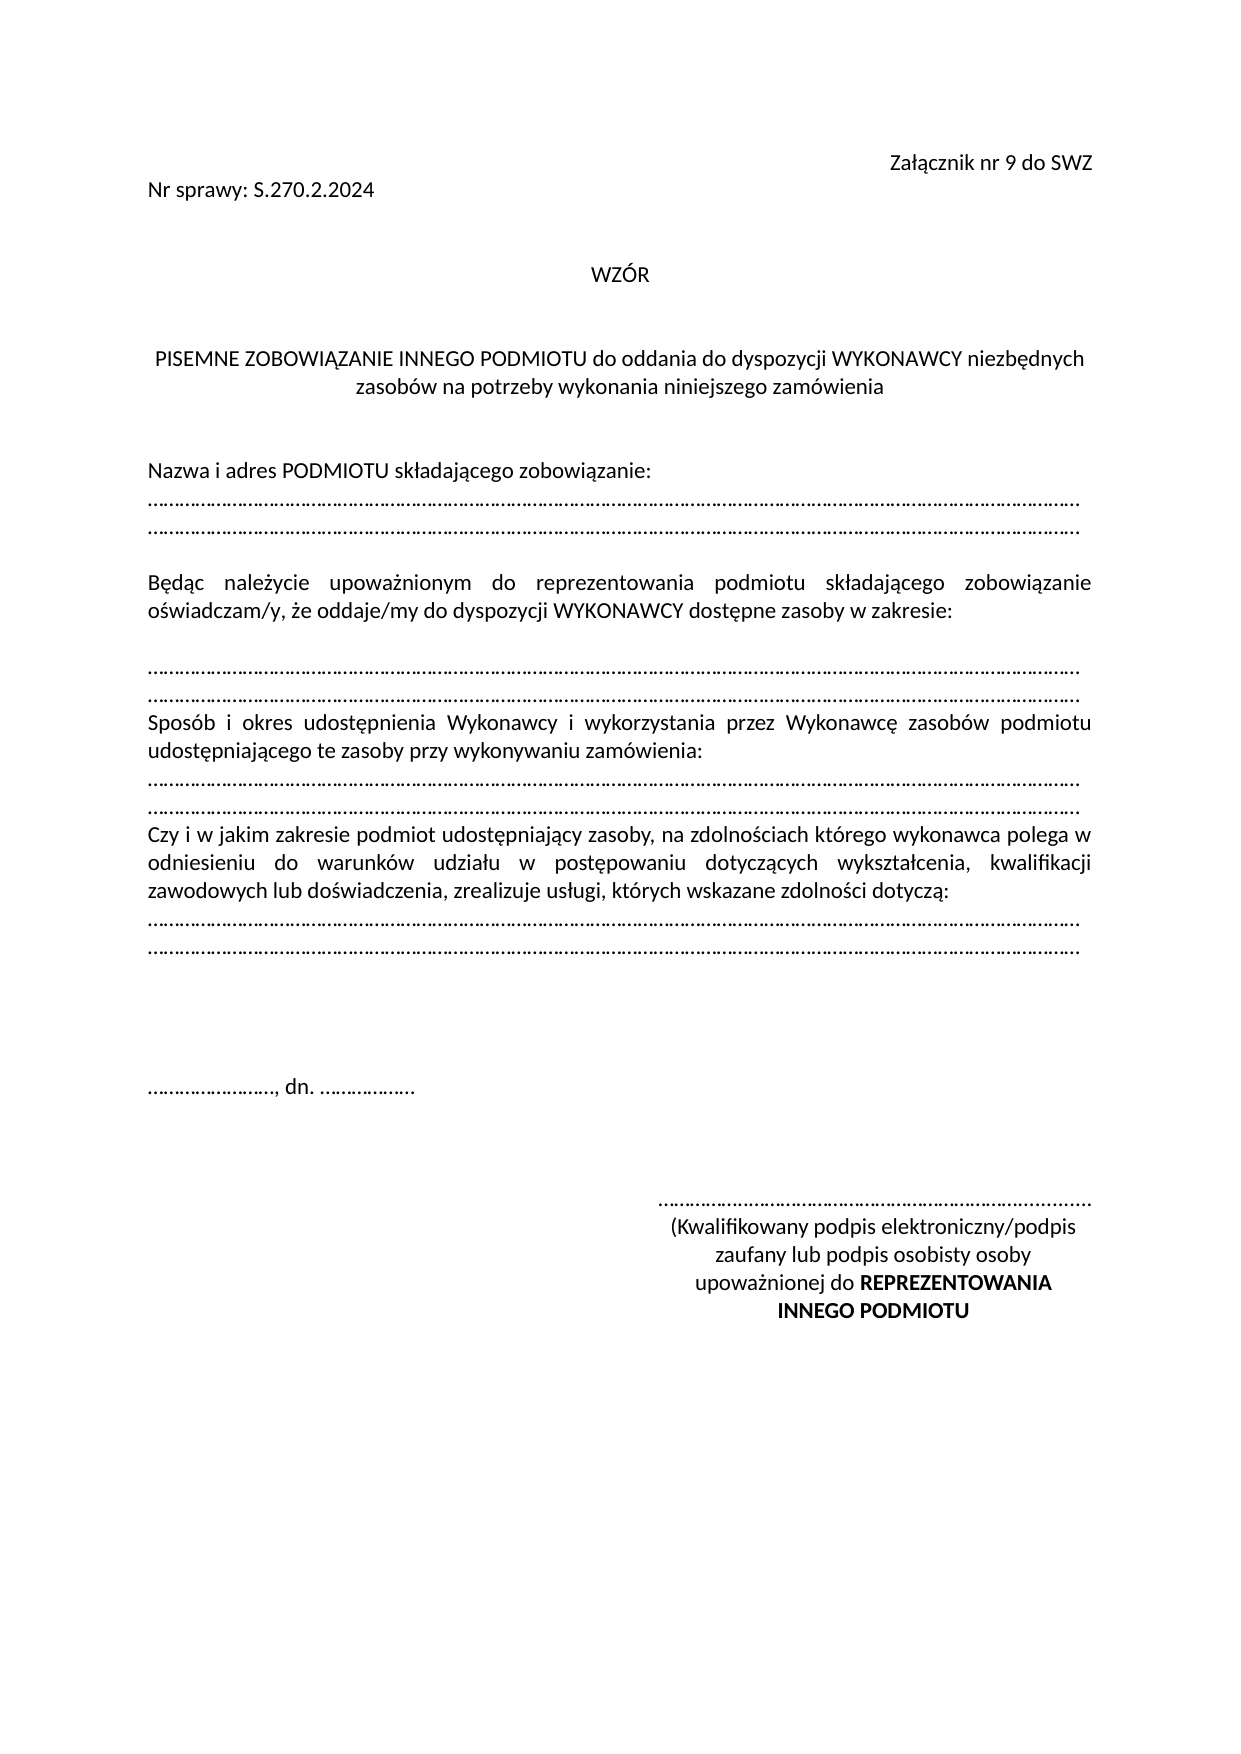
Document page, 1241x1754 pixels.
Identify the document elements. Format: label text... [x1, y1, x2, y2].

text ………………………………………………………………………………………………………………………………………………………………………………………………………………………………………………………………………………………………………………………… [148, 652, 1093, 708]
text WZÓR [148, 260, 1093, 288]
text Nr sprawy: S.270.2.2024 [148, 176, 1093, 204]
text Czy i w jakim zakresie podmiot udostępniający zasoby, na zdolnościach którego wykonawca polega w odniesieniu do warunków udziału w postępowaniu dotyczących wykształcenia, kwalifikacji zawodowych lub doświadczenia, zrealizuje usługi, których wskazane zdolności dotyczą: [148, 820, 1093, 904]
text PISEMNE ZOBOWIĄZANIE INNEGO PODMIOTU do oddania do dyspozycji WYKONAWCY niezbędnych zasobów na potrzeby wykonania niniejszego zamówienia [148, 344, 1093, 400]
text ………………………………………………………………………………………………………………………………………………………………………………………………………………………………………………………………………………………………………………………… [148, 904, 1093, 960]
subtitle Załącznik nr 9 do SWZ [148, 148, 1093, 176]
text (Kwalifikowany podpis elektroniczny/podpis zaufany lub podpis osobisty osoby upoważnionej do REPREZENTOWANIA INNEGO PODMIOTU [654, 1212, 1093, 1324]
text ……………………, dn. ……………… [148, 1072, 1093, 1100]
text ……………..……………………………………………............. [654, 1184, 1093, 1212]
text ………………………………………………………………………………………………………………………………………………………………………………………………………………………………………………………………………………………………………………………… [148, 484, 1093, 540]
text Nazwa i adres PODMIOTU składającego zobowiązanie: [148, 456, 1093, 484]
text ………………………………………………………………………………………………………………………………………………………………………………………………………………………………………………………………………………………………………………………… [148, 764, 1093, 820]
text Sposób i okres udostępnienia Wykonawcy i wykorzystania przez Wykonawcę zasobów podmiotu udostępniającego te zasoby przy wykonywaniu zamówienia: [148, 708, 1093, 764]
text Będąc należycie upoważnionym do reprezentowania podmiotu składającego zobowiązanie oświadczam/y, że oddaje/my do dyspozycji WYKONAWCY dostępne zasoby w zakresie: [148, 568, 1093, 624]
